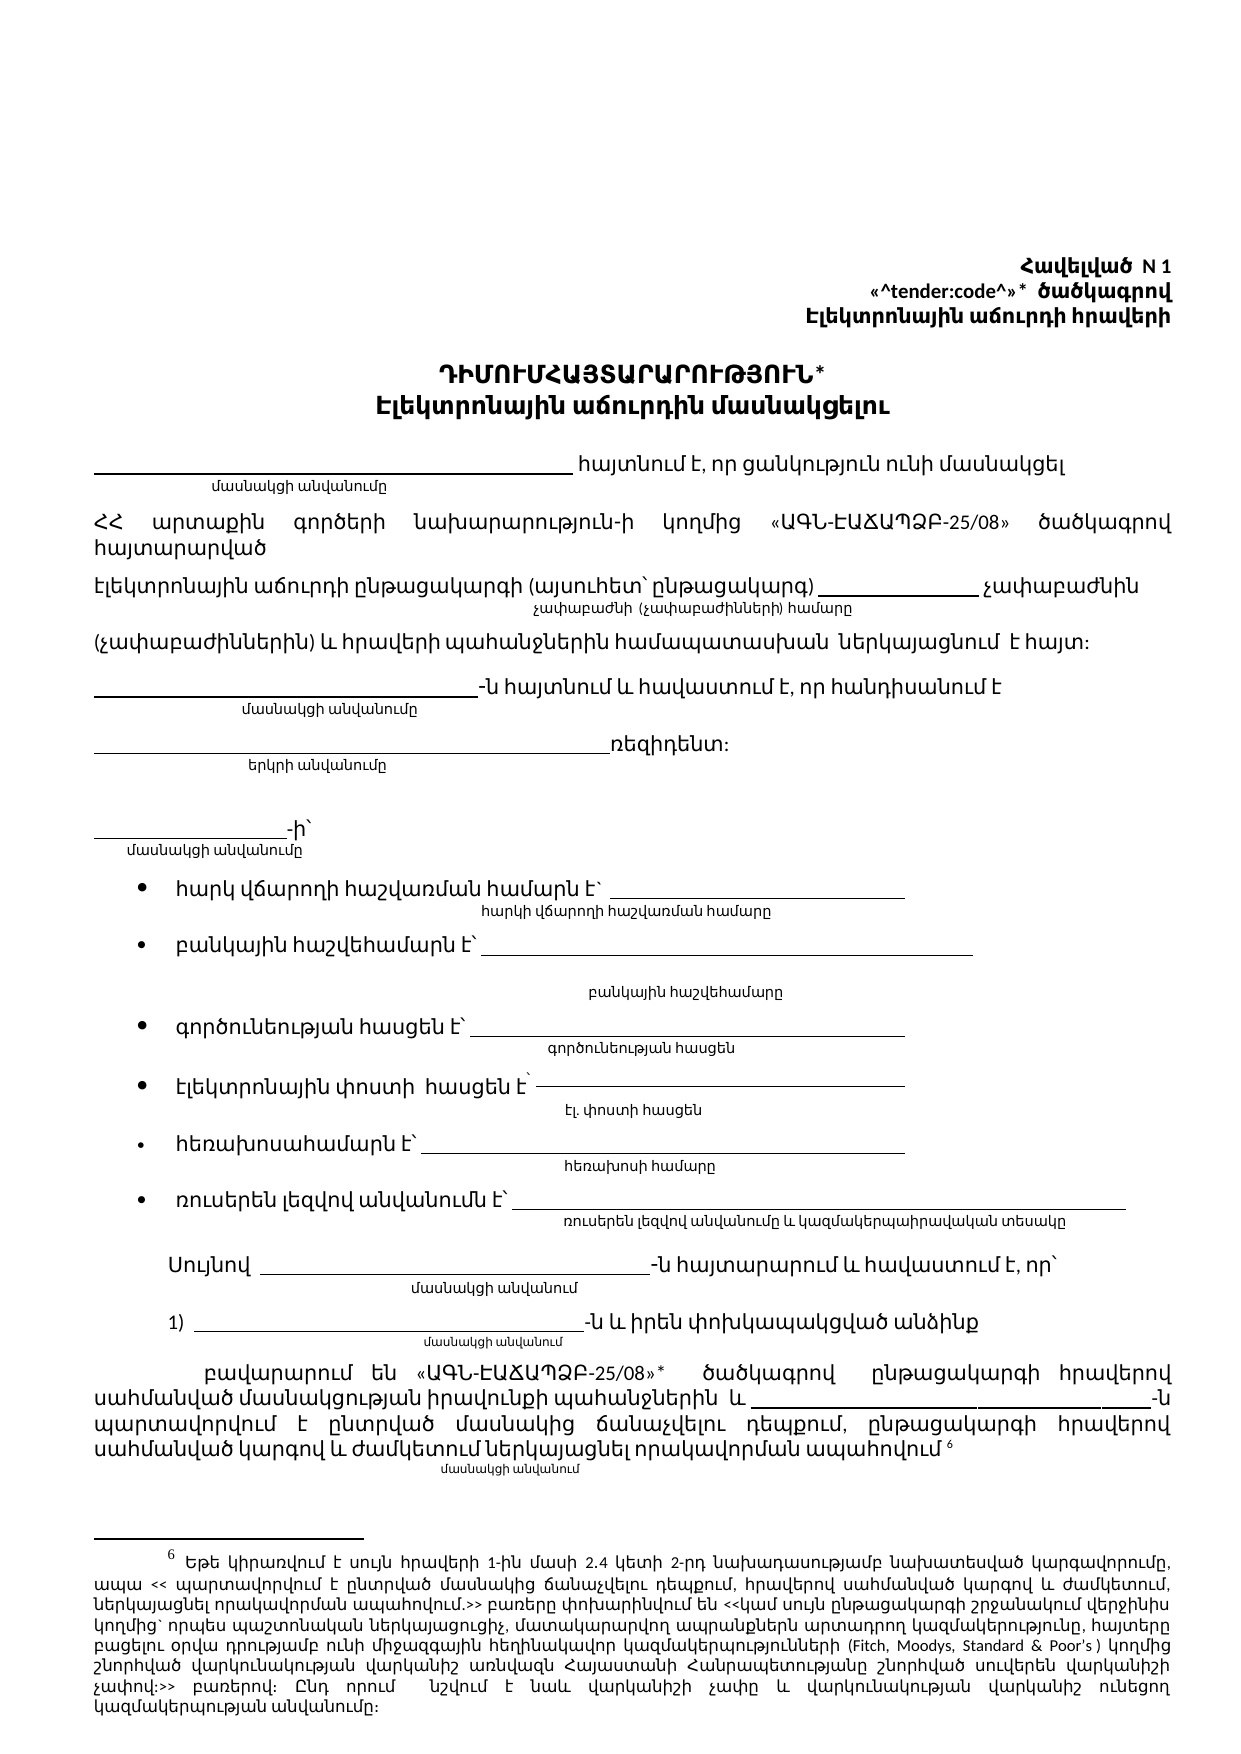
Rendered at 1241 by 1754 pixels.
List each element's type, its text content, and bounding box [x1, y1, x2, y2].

text Սույնով -ն հայտարարում և հավաստում է, որ՝ [94, 1248, 1171, 1279]
text (չափաբաժիններին) և հրավերի պահանջներին համապատասխան ներկայացնում է հայտ: [94, 629, 1171, 655]
list հեռախոսահամարն է՝ [138, 1131, 1171, 1157]
text մասնակցի անվանում [94, 1462, 1171, 1487]
text մասնակցի անվանումը [94, 477, 1171, 507]
text ռեզիդենտ: [94, 731, 1171, 756]
list հարկ վճարողի հաշվառման համարն է` [138, 872, 1171, 902]
text ՀՀ արտաքին գործերի նախարարություն-ի կողմից «ԱԳՆ-ԷԱՃԱՊՁԲ-25/08» ծածկագրով հայտարարված [94, 507, 1171, 561]
text հայտնում է, որ ցանկություն ունի մասնակցել [94, 451, 1171, 477]
text ռուսերեն լեզվով անվանումը և կազմակերպաիրավական տեսակը [94, 1213, 1171, 1243]
text -ն հայտնում և հավաստում է, որ հանդիսանում է [94, 670, 1171, 701]
text մասնակցի անվանումը [94, 841, 1171, 872]
text էլեկտրոնային աճուրդի ընթացակարգի (այսուհետ՝ ընթացակարգ) չափաբաժնին [94, 573, 1171, 599]
text «^tender:code^»* ծածկագրով [94, 278, 1171, 304]
text մասնակցի անվանում [94, 1279, 1171, 1309]
list բանկային հաշվեհամարն է՝ [138, 933, 1171, 983]
text հարկի վճարողի հաշվառման համարը [94, 902, 1171, 933]
text Հավելված N 1 [94, 253, 1171, 278]
text բավարարում են «ԱԳՆ-ԷԱՃԱՊՁԲ-25/08»* ծածկագրով ընթացակարգի հրավերով սահմանված մասնակցության իրավունքի պահանջներին և -ն պարտավորվում է ընտրված մասնակից ճանաչվելու դեպքում, ընթացակարգի հրավերով սահմանված կարգով և ժամկետում ներկայացնել որակավորման ապահովում [94, 1360, 1171, 1462]
list էլեկտրոնային փոստի հասցեն է՝ [138, 1070, 1171, 1101]
text էլ. փոստի հասցեն [94, 1101, 1171, 1131]
text բանկային հաշվեհամարը [94, 983, 1171, 1014]
text գործունեության հասցեն [94, 1040, 1171, 1070]
list ռուսերեն լեզվով անվանումն է՝ [138, 1187, 1171, 1213]
text մասնակցի անվանում [94, 1335, 1171, 1360]
text 1) -ն և իրեն փոխկապակցված անձինք [94, 1309, 1171, 1335]
text Էլեկտրոնային աճուրդի հրավերի [94, 304, 1171, 329]
list գործունեության հասցեն է՝ [138, 1014, 1171, 1040]
text ԴԻՄՈՒՄՀԱՅՏԱՐԱՐՈՒԹՅՈՒՆ* [94, 360, 1171, 390]
text հեռախոսի համարը [462, 1157, 1171, 1187]
subtitle Էլեկտրոնային աճուրդին մասնակցելու [94, 390, 1171, 421]
text չափաբաժնի (չափաբաժինների) համարը [94, 599, 1171, 629]
text -ի՝ [94, 816, 1171, 841]
text երկրի անվանումը [94, 756, 1171, 787]
text մասնակցի անվանումը [94, 701, 1171, 731]
